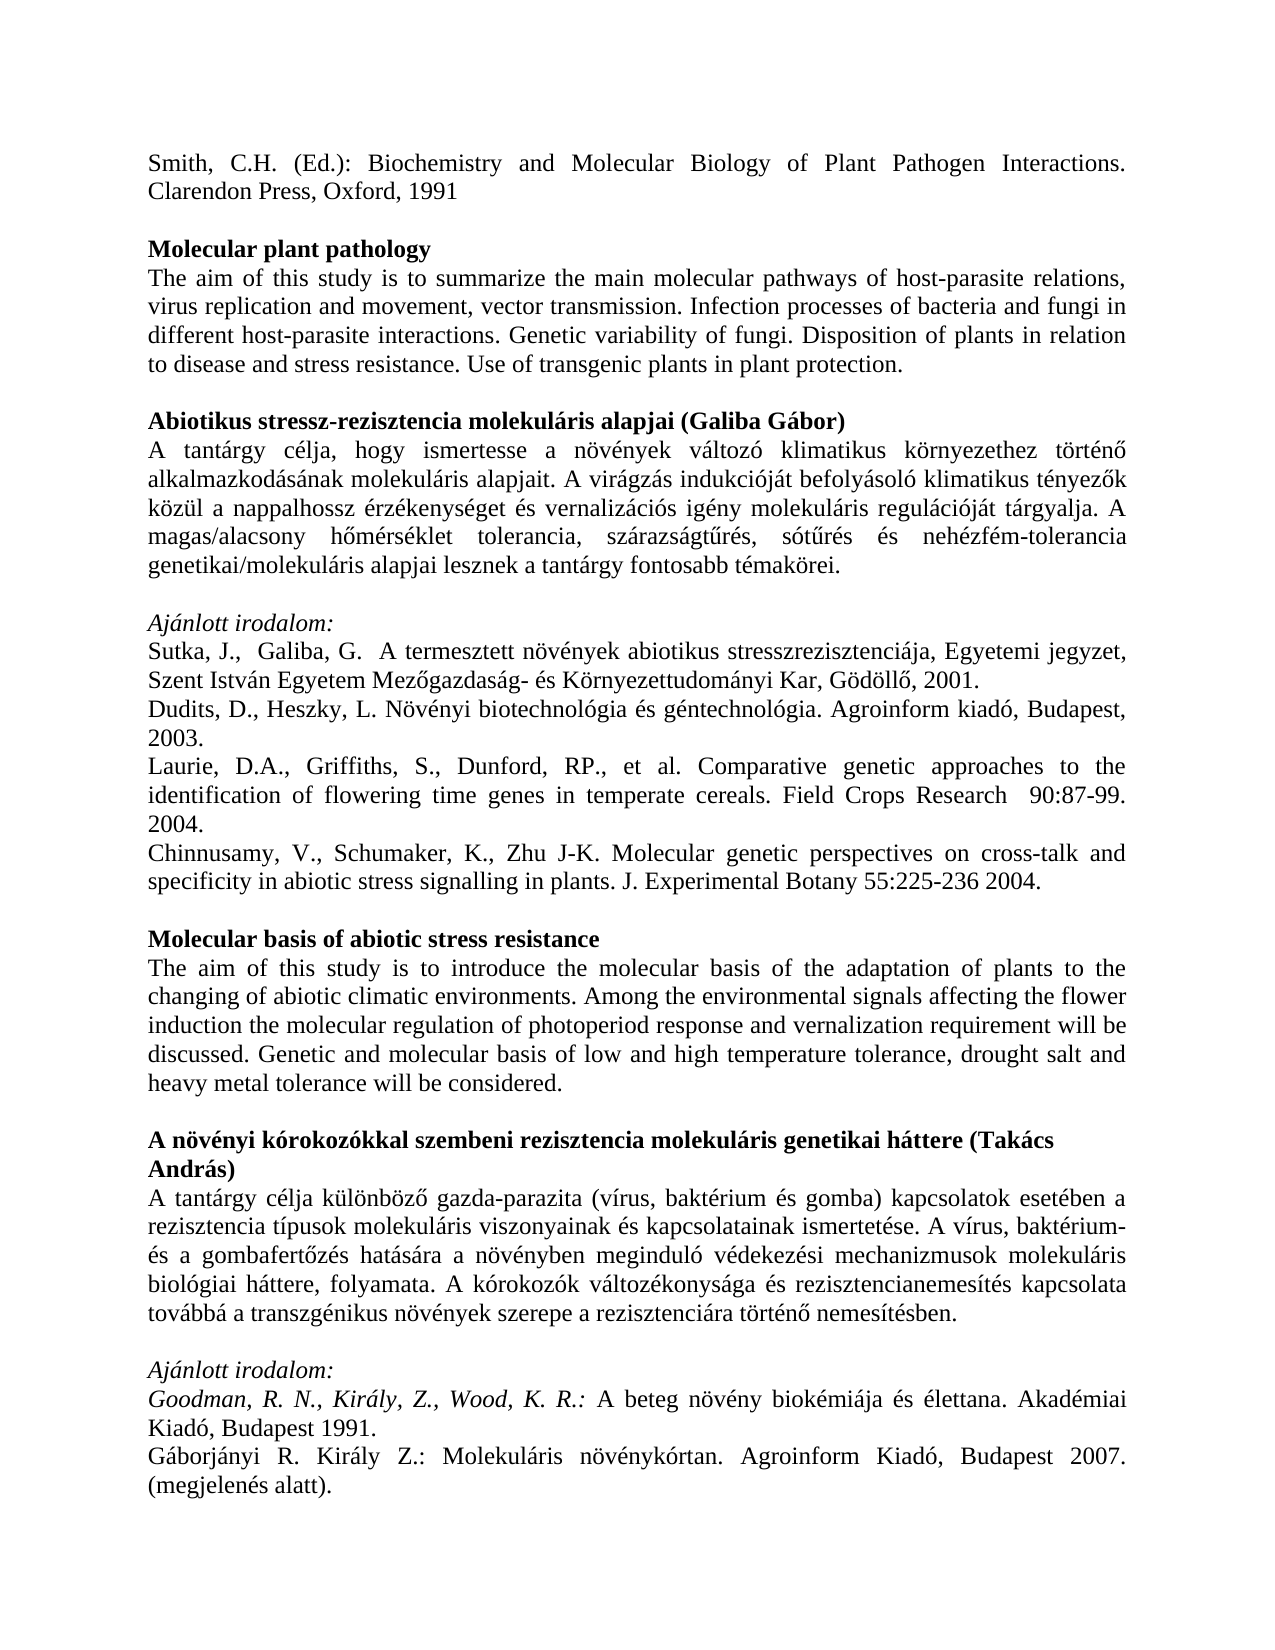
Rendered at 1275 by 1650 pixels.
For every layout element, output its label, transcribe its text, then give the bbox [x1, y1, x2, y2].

text Smith, C.H. (Ed.): Biochemistry and Molecular Biology of Plant Pathogen Interactions. Clarendon Press, Oxford, 1991 [148, 148, 1127, 205]
text Abiotikus stressz-rezisztencia molekuláris alapjai (Galiba Gábor) [148, 406, 1127, 435]
text Chinnusamy, V., Schumaker, K., Zhu J-K. Molecular genetic perspectives on cross-talk and specificity in abiotic stress signalling in plants. J. Experimental Botany 55:225-236 2004. [148, 838, 1127, 895]
text Ajánlott irodalom: [148, 608, 1127, 636]
text A növényi kórokozókkal szembeni rezisztencia molekuláris genetikai háttere (Takács András) [148, 1125, 1127, 1183]
text Dudits, D., Heszky, L. Növényi biotechnológia és géntechnológia. Agroinform kiadó, Budapest, 2003. [148, 694, 1127, 751]
text Sutka, J., Galiba, G. A termesztett növények abiotikus stresszrezisztenciája, Egyetemi jegyzet, Szent István Egyetem Mezőgazdaság- és Környezettudományi Kar, Gödöllő, 2001. [148, 636, 1127, 694]
text The aim of this study is to summarize the main molecular pathways of host-parasite relations, virus replication and movement, vector transmission. Infection processes of bacteria and fungi in different host-parasite interactions. Genetic variability of fungi. Disposition of plants in relation to disease and stress resistance. Use of transgenic plants in plant protection. [148, 263, 1127, 378]
text Goodman, R. N., Király, Z., Wood, K. R.: A beteg növény biokémiája és élettana. Akadémiai Kiadó, Budapest 1991. [148, 1384, 1127, 1441]
text Ajánlott irodalom: [148, 1355, 1127, 1384]
text Gáborjányi R. Király Z.: Molekuláris növénykórtan. Agroinform Kiadó, Budapest 2007. (megjelenés alatt). [148, 1441, 1127, 1499]
text The aim of this study is to introduce the molecular basis of the adaptation of plants to the changing of abiotic climatic environments. Among the environmental signals affecting the flower induction the molecular regulation of photoperiod response and vernalization requirement will be discussed. Genetic and molecular basis of low and high temperature tolerance, drought salt and heavy metal tolerance will be considered. [148, 953, 1127, 1096]
text Molecular plant pathology [148, 234, 1127, 263]
text A tantárgy célja különböző gazda-parazita (vírus, baktérium és gomba) kapcsolatok esetében a rezisztencia típusok molekuláris viszonyainak és kapcsolatainak ismertetése. A vírus, baktérium- és a gombafertőzés hatására a növényben meginduló védekezési mechanizmusok molekuláris biológiai háttere, folyamata. A kórokozók változékonysága és rezisztencianemesítés kapcsolata továbbá a transzgénikus növények szerepe a rezisztenciára történő nemesítésben. [148, 1183, 1127, 1326]
text A tantárgy célja, hogy ismertesse a növények változó klimatikus környezethez történő alkalmazkodásának molekuláris alapjait. A virágzás indukcióját befolyásoló klimatikus tényezők közül a nappalhossz érzékenységet és vernalizációs igény molekuláris regulációját tárgyalja. A magas/alacsony hőmérséklet tolerancia, szárazságtűrés, sótűrés és nehézfém-tolerancia genetikai/molekuláris alapjai lesznek a tantárgy fontosabb témakörei. [148, 435, 1127, 579]
text Molecular basis of abiotic stress resistance [148, 924, 1127, 953]
text Laurie, D.A., Griffiths, S., Dunford, RP., et al. Comparative genetic approaches to the identification of flowering time genes in temperate cereals. Field Crops Research 90:87-99. 2004. [148, 751, 1127, 838]
